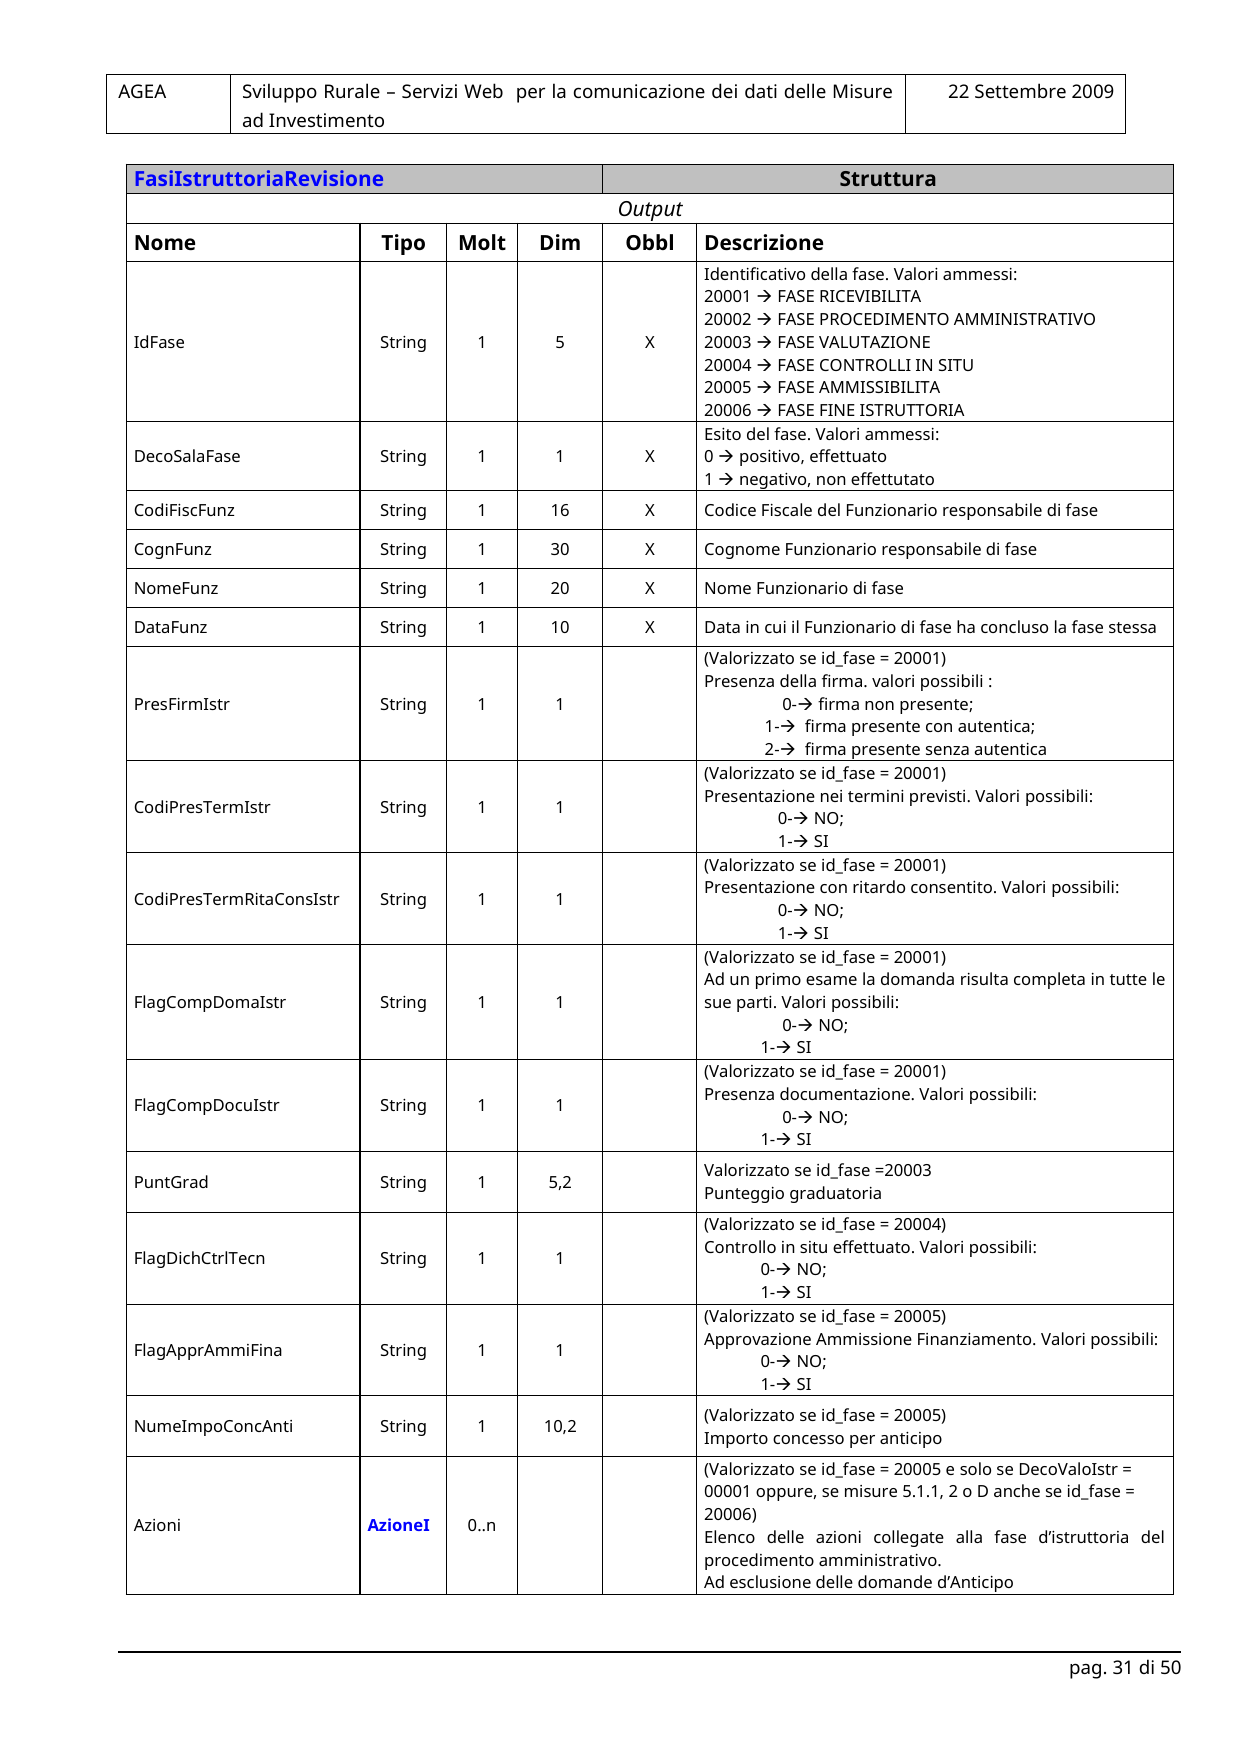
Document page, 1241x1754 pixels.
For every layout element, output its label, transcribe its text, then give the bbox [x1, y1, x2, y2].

table_cell String [361, 647, 446, 760]
table_cell String [361, 608, 446, 646]
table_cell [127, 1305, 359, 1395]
table_cell String [361, 761, 446, 852]
table_cell Dim [518, 224, 602, 261]
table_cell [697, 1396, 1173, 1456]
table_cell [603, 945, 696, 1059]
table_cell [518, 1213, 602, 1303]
table_cell 1 [447, 647, 517, 760]
table_cell 1 [447, 530, 517, 568]
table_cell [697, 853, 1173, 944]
table_cell 1 [447, 422, 517, 490]
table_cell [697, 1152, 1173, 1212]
table_cell String [361, 422, 446, 490]
table_cell Output [127, 194, 1173, 222]
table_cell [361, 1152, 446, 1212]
table_cell Tipo [361, 224, 446, 261]
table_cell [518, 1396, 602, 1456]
table_cell 16 [518, 491, 602, 529]
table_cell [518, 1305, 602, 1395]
table_cell X [603, 491, 696, 529]
table_cell X [603, 569, 696, 607]
table_cell Esito del fase. Valori ammessi: 0 positivo, effettuato 1 negativo, non effettutato [697, 422, 1173, 490]
table_cell 1 [518, 422, 602, 490]
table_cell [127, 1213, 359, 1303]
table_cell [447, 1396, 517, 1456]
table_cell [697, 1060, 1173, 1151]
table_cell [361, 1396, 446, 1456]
table_cell CognFunz [127, 530, 359, 568]
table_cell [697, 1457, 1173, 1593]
table_cell 10 [518, 608, 602, 646]
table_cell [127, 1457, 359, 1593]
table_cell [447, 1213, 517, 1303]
table_cell String [361, 569, 446, 607]
table_cell CodiPresTermRitaConsIstr [127, 853, 359, 944]
table_cell 1 [447, 491, 517, 529]
table_cell X [603, 262, 696, 421]
table_cell X [603, 530, 696, 568]
table_cell Codice Fiscale del Funzionario responsabile di fase [697, 491, 1173, 529]
table_cell PresFirmIstr [127, 647, 359, 760]
table_cell 1 [447, 761, 517, 852]
table_cell Obbl [603, 224, 696, 261]
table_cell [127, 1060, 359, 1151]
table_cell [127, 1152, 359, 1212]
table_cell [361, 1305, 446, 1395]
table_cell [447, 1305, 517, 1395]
table_cell CodiPresTermIstr [127, 761, 359, 852]
table_cell 5 [518, 262, 602, 421]
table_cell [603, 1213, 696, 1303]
table_cell 1 [447, 608, 517, 646]
table_cell (Valorizzato se id_fase = 20001) Presenza della firma. valori possibili : 0- firma non presente; 1- firma presente con autentica; 2- firma presente senza autentica [697, 647, 1173, 760]
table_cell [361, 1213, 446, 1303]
table_cell 30 [518, 530, 602, 568]
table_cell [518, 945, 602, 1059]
table_header Struttura [603, 165, 1173, 193]
table_cell Molt [447, 224, 517, 261]
table_cell String [361, 853, 446, 944]
table_cell [603, 761, 696, 852]
table_cell String [361, 530, 446, 568]
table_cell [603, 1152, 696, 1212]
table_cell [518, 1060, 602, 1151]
table_cell DecoSalaFase [127, 422, 359, 490]
table_cell 1 [447, 262, 517, 421]
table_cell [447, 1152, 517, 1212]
table_cell IdFase [127, 262, 359, 421]
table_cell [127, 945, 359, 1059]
table_cell String [361, 491, 446, 529]
table_cell Descrizione [697, 224, 1173, 261]
table_cell [603, 647, 696, 760]
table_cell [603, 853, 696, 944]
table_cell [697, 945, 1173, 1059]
table_cell 1 [518, 761, 602, 852]
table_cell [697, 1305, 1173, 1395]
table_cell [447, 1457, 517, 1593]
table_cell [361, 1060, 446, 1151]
table_cell Data in cui il Funzionario di fase ha concluso la fase stessa [697, 608, 1173, 646]
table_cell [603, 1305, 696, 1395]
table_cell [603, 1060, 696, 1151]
table_header FasiIstruttoriaRevisione [127, 165, 602, 193]
table_cell Identificativo della fase. Valori ammessi: 20001 FASE RICEVIBILITA 20002 FASE PROCEDIMENTO AMMINISTRATIVO 20003 FASE VALUTAZIONE 20004 FASE CONTROLLI IN SITU 20005 FASE AMMISSIBILITA 20006 FASE FINE ISTRUTTORIA [697, 262, 1173, 421]
table_cell 1 [518, 647, 602, 760]
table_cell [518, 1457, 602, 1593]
table_cell Nome Funzionario di fase [697, 569, 1173, 607]
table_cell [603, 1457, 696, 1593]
table_cell String [361, 262, 446, 421]
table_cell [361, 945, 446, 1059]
table_cell Nome [127, 224, 359, 261]
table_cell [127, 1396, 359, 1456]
table_cell 1 [447, 569, 517, 607]
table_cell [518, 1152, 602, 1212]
table_cell CodiFiscFunz [127, 491, 359, 529]
table_cell X [603, 422, 696, 490]
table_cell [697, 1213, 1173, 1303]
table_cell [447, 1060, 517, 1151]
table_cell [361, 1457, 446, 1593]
table_cell X [603, 608, 696, 646]
table_cell DataFunz [127, 608, 359, 646]
table_cell 20 [518, 569, 602, 607]
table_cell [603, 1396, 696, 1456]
table_cell NomeFunz [127, 569, 359, 607]
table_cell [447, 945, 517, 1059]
table_cell 1 [447, 853, 517, 944]
table_cell 1 [518, 853, 602, 944]
table_cell (Valorizzato se id_fase = 20001) Presentazione nei termini previsti. Valori possibili: 0- NO; 1- SI [697, 761, 1173, 852]
table_cell Cognome Funzionario responsabile di fase [697, 530, 1173, 568]
